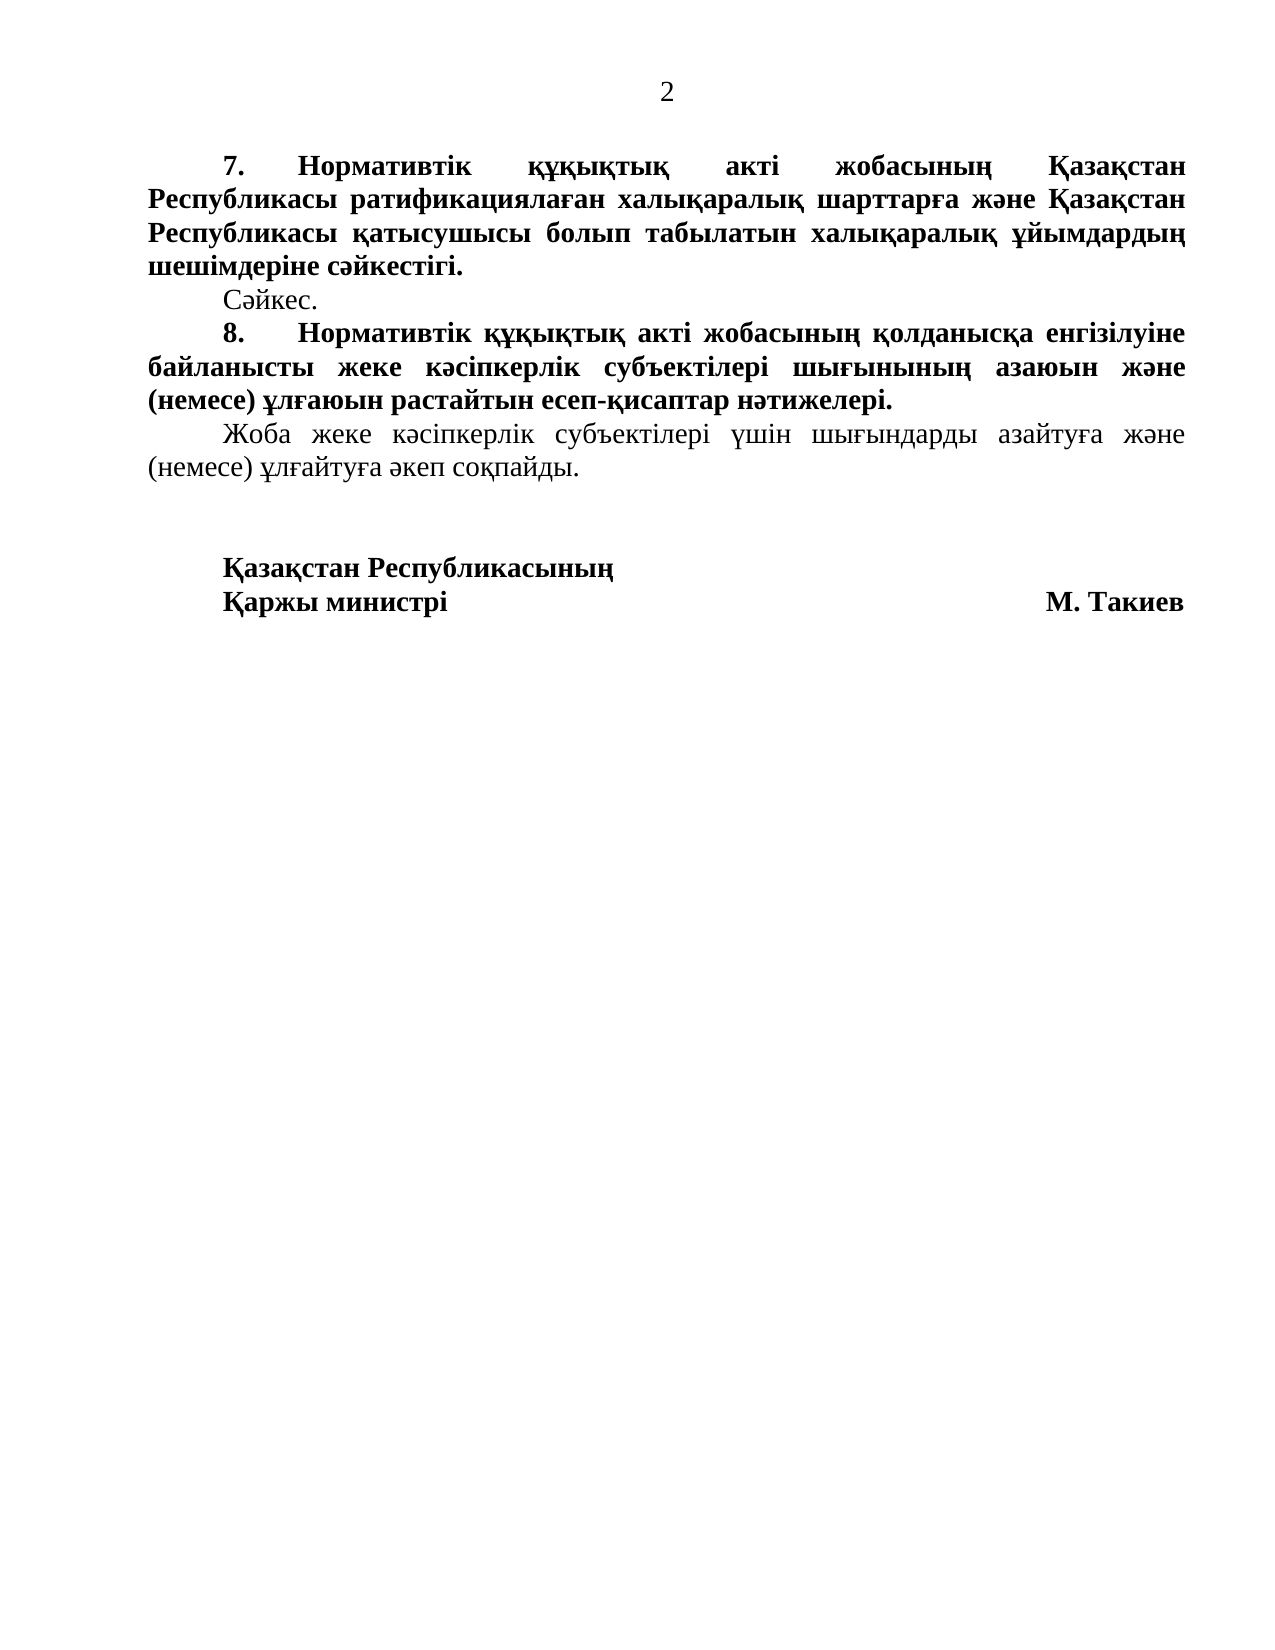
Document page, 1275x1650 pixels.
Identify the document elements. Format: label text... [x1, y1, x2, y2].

text Сәйкес. [148, 282, 1186, 315]
text 8. Нормативтік құқықтық акті жобасының қолданысқа енгізілуіне байланысты жеке кәсіпкерлік субъектілері шығынының азаюын және (немесе) ұлғаюын растайтын есеп-қисаптар нәтижелері. [148, 315, 1186, 416]
text 7. Нормативтік құқықтық акті жобасының Қазақстан Республикасы ратификациялаған халықаралық шарттарға және Қазақстан Республикасы қатысушысы болып табылатын халықаралық ұйымдардың шешімдеріне сәйкестігі. [148, 148, 1186, 282]
text Жоба жеке кәсіпкерлік субъектілері үшін шығындарды азайтуға және (немесе) ұлғайтуға әкеп соқпайды. [148, 416, 1186, 483]
text Қаржы министрі М. Такиев [148, 584, 1186, 673]
text Қазақстан Республикасының [148, 550, 1186, 584]
